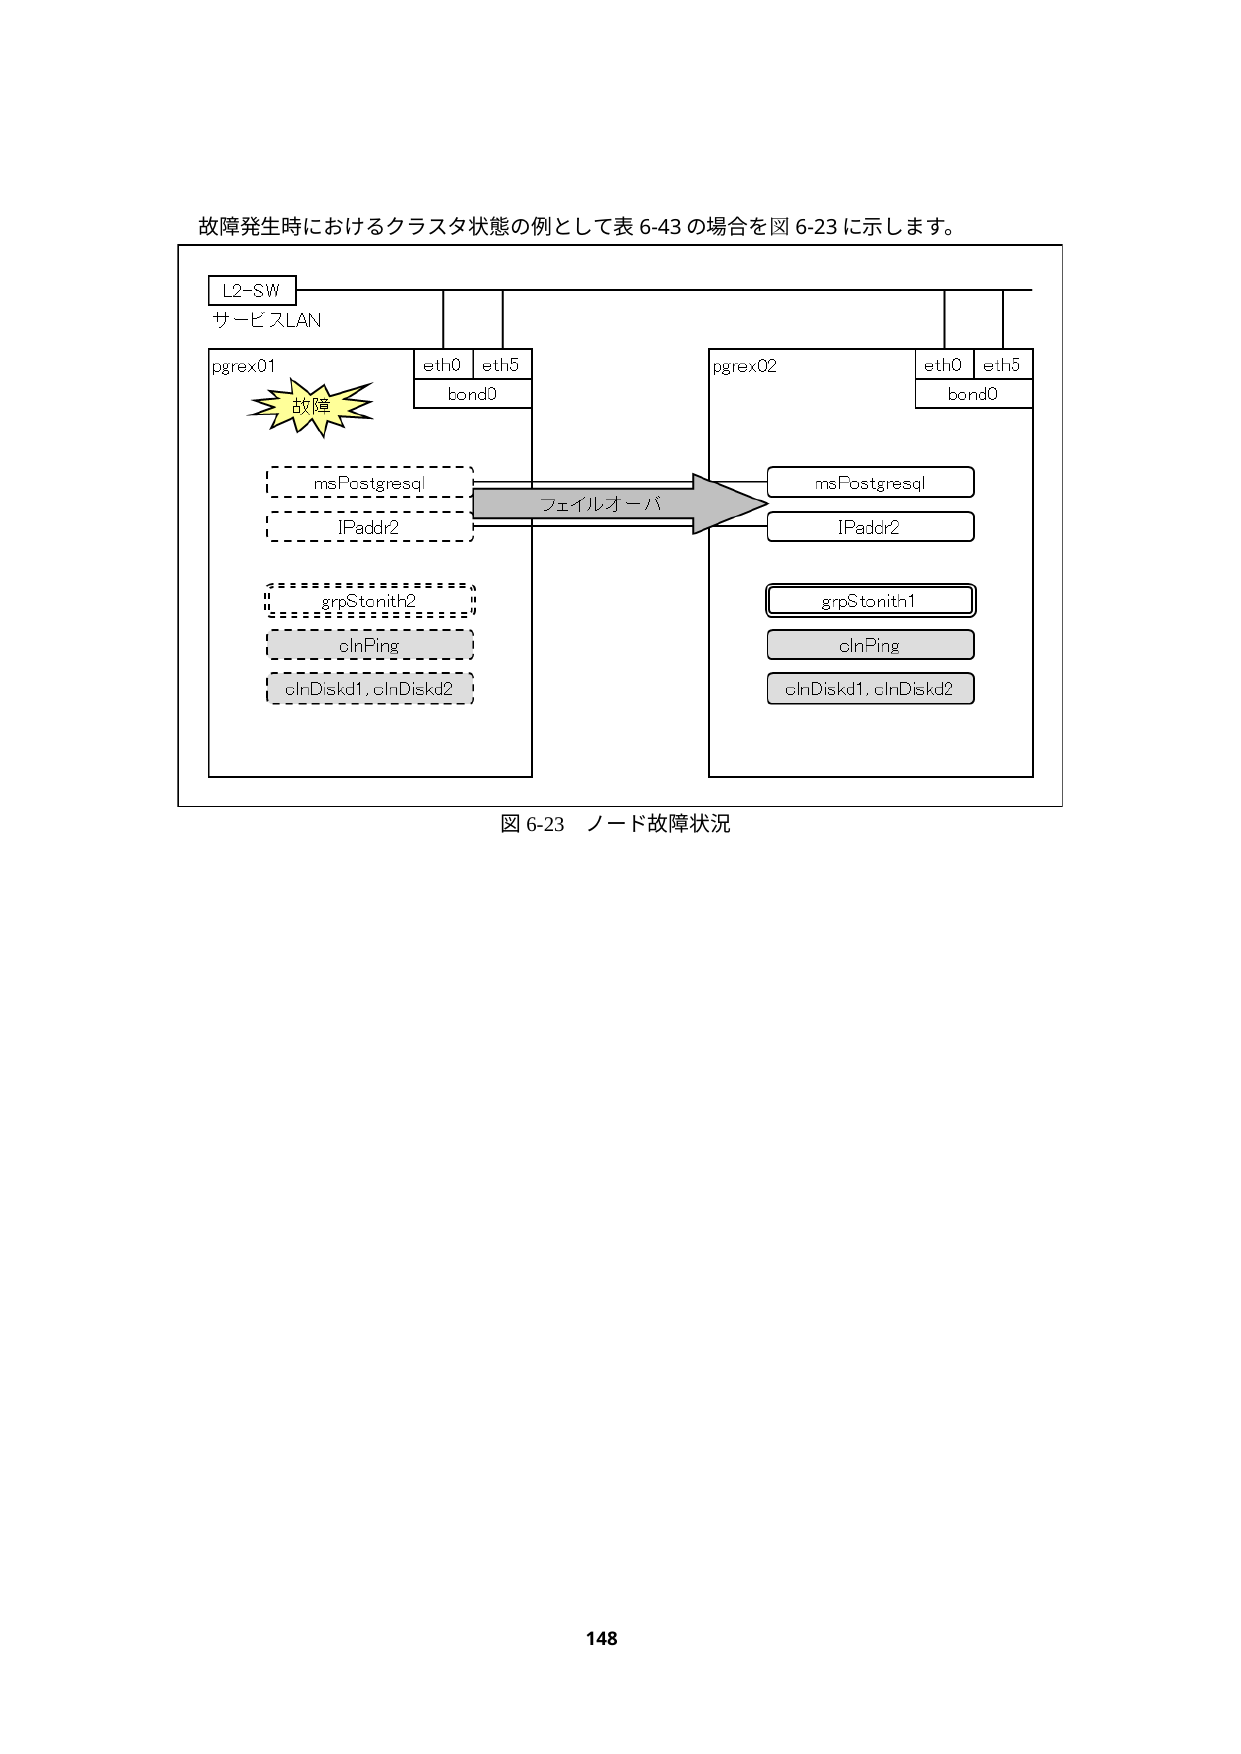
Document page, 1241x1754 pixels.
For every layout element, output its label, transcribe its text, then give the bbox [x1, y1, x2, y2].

picture [177, 244, 1063, 807]
